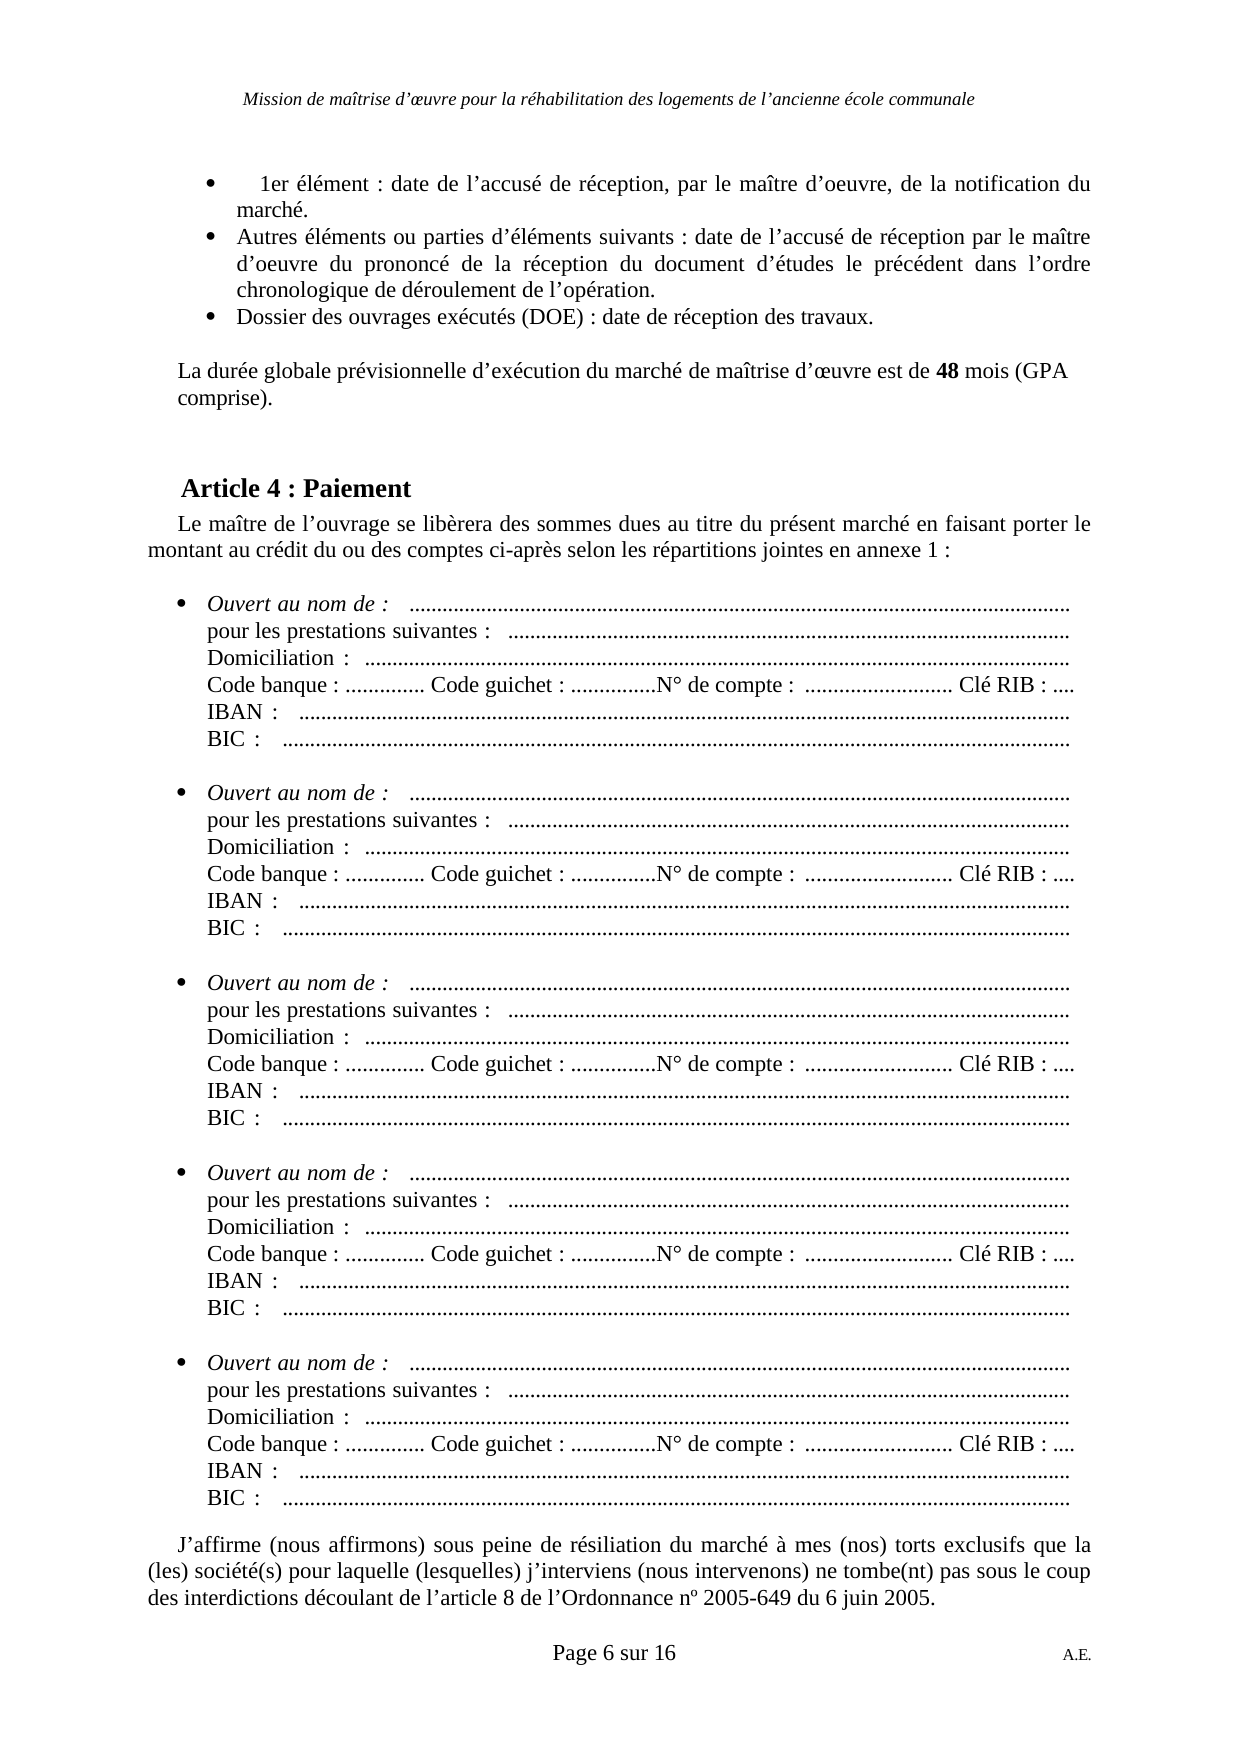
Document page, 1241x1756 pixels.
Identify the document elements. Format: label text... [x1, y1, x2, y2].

text Domiciliation : ................................................................................................................................ [207, 644, 1213, 670]
text J’affirme (nous affirmons) sous peine de résiliation du marché à mes (nos) torts exclusifs que la (les) société(s) pour laquelle (lesquelles) j’interviens (nous intervenons) ne tombe(nt) pas sous le coup des interdictions découlant de l’article 8 de l’Ordonnance nº 2005-649 du 6 juin 2005. [148, 1531, 1093, 1610]
text Code banque : .............. Code guichet : ...............N° de compte : .......................... Clé RIB : .... [207, 1430, 1213, 1456]
list Ouvert au nom de : ........................................................................................................................ [177, 590, 1213, 616]
text BIC : ............................................................................................................................................... [207, 1294, 1213, 1320]
text BIC : ............................................................................................................................................... [207, 725, 1213, 751]
list Autres éléments ou parties d’éléments suivants : date de l’accusé de réception par le maître d’oeuvre du prononcé de la réception du document d’études le précédent dans l’ordre chronologique de déroulement de l’opération. [207, 223, 1093, 302]
text Code banque : .............. Code guichet : ...............N° de compte : .......................... Clé RIB : .... [207, 1240, 1213, 1266]
subtitle Article 4 : Paiement [181, 472, 943, 503]
text pour les prestations suivantes : ...................................................................................................... [207, 617, 1213, 643]
list Ouvert au nom de : ........................................................................................................................ [177, 779, 1213, 805]
list Ouvert au nom de : ........................................................................................................................ [177, 1349, 1213, 1375]
text BIC : ............................................................................................................................................... [207, 1484, 1213, 1510]
text Domiciliation : ................................................................................................................................ [207, 833, 1213, 859]
text Code banque : .............. Code guichet : ...............N° de compte : .......................... Clé RIB : .... [207, 1050, 1213, 1076]
text IBAN : ............................................................................................................................................ [207, 1457, 1213, 1483]
text IBAN : ............................................................................................................................................ [207, 1077, 1213, 1103]
text pour les prestations suivantes : ...................................................................................................... [207, 1186, 1213, 1212]
text pour les prestations suivantes : ...................................................................................................... [207, 1376, 1213, 1402]
text IBAN : ............................................................................................................................................ [207, 887, 1213, 913]
text Domiciliation : ................................................................................................................................ [207, 1403, 1213, 1429]
list Dossier des ouvrages exécutés (DOE) : date de réception des travaux. [207, 303, 1213, 329]
text pour les prestations suivantes : ...................................................................................................... [207, 996, 1213, 1022]
text pour les prestations suivantes : ...................................................................................................... [207, 806, 1213, 832]
text Domiciliation : ................................................................................................................................ [207, 1023, 1213, 1049]
text Code banque : .............. Code guichet : ...............N° de compte : .......................... Clé RIB : .... [207, 671, 1213, 697]
text Le maître de l’ouvrage se libèrera des sommes dues au titre du présent marché en faisant porter le montant au crédit du ou des comptes ci-après selon les répartitions jointes en annexe 1 : [148, 510, 1092, 563]
text IBAN : ............................................................................................................................................ [207, 698, 1213, 724]
text La durée globale prévisionnelle d’exécution du marché de maîtrise d’œuvre est de 48 mois (GPA comprise). [177, 357, 1090, 410]
list Ouvert au nom de : ........................................................................................................................ [177, 969, 1213, 995]
list Ouvert au nom de : ........................................................................................................................ [177, 1159, 1213, 1185]
text BIC : ............................................................................................................................................... [207, 914, 1213, 940]
text BIC : ............................................................................................................................................... [207, 1104, 1213, 1130]
text Domiciliation : ................................................................................................................................ [207, 1213, 1213, 1239]
text Code banque : .............. Code guichet : ...............N° de compte : .......................... Clé RIB : .... [207, 860, 1213, 886]
list 1er élément : date de l’accusé de réception, par le maître d’oeuvre, de la notification du marché. [207, 170, 1093, 223]
text IBAN : ............................................................................................................................................ [207, 1267, 1213, 1293]
